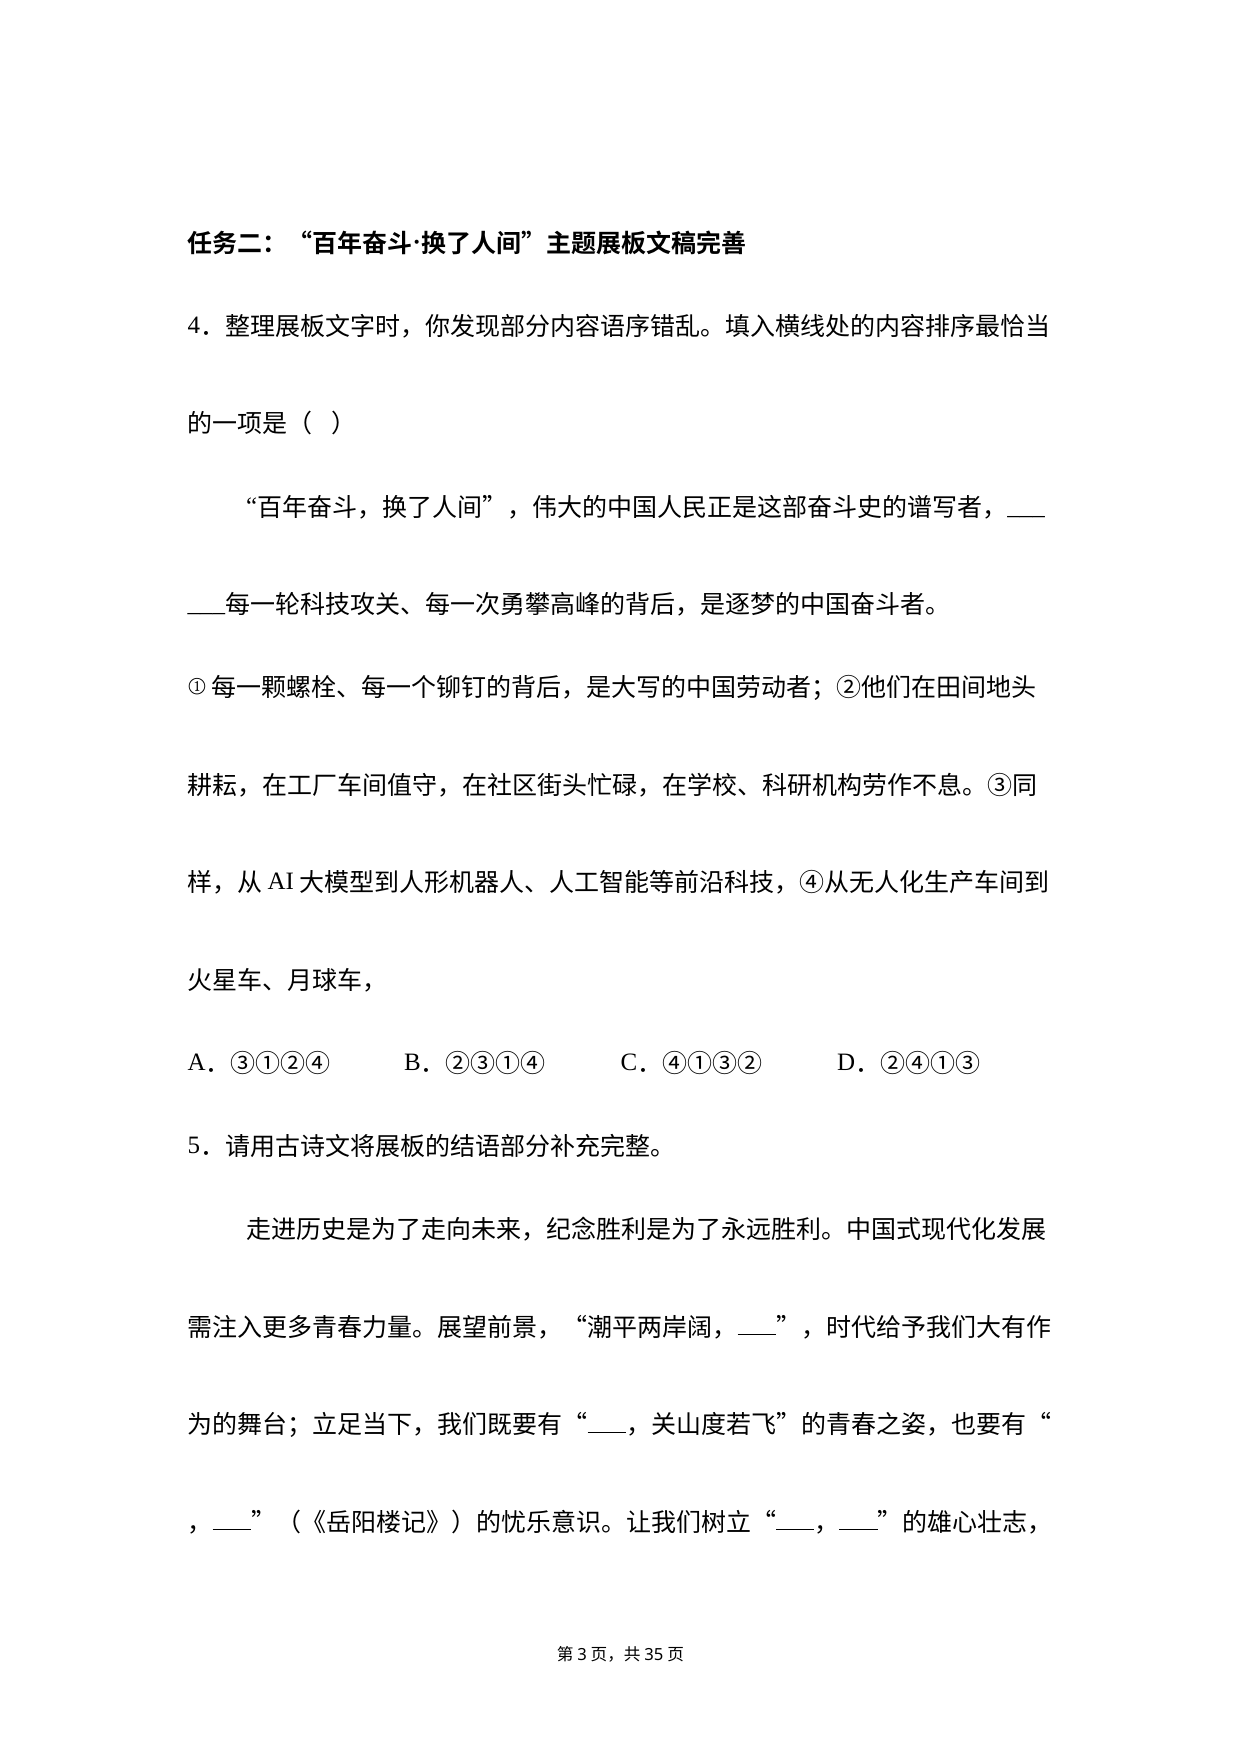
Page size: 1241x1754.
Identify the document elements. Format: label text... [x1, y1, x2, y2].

text A．③①②④ B．②③①④ C．④①③② D．②④①③ [187, 1029, 1053, 1094]
text 4．整理展板文字时，你发现部分内容语序错乱。填入横线处的内容排序最恰当的一项是（ ） [187, 292, 1053, 454]
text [187, 1195, 1053, 1553]
text “百年奋斗，换了人间”，伟大的中国人民正是这部奋斗史的谱写者，______每一轮科技攻关、每一次勇攀高峰的背后，是逐梦的中国奋斗者。 [187, 473, 1053, 635]
text ①每一颗螺栓、每一个铆钉的背后，是大写的中国劳动者；②他们在田间地头耕耘，在工厂车间值守，在社区街头忙碌，在学校、科研机构劳作不息。③同样，从AI大模型到人形机器人、人工智能等前沿科技，④从无人化生产车间到火星车、月球车， [187, 653, 1053, 1011]
text 5．请用古诗文将展板的结语部分补充完整。 [187, 1112, 1053, 1177]
text 任务二：“百年奋斗·换了人间”主题展板文稿完善 [187, 209, 1053, 274]
